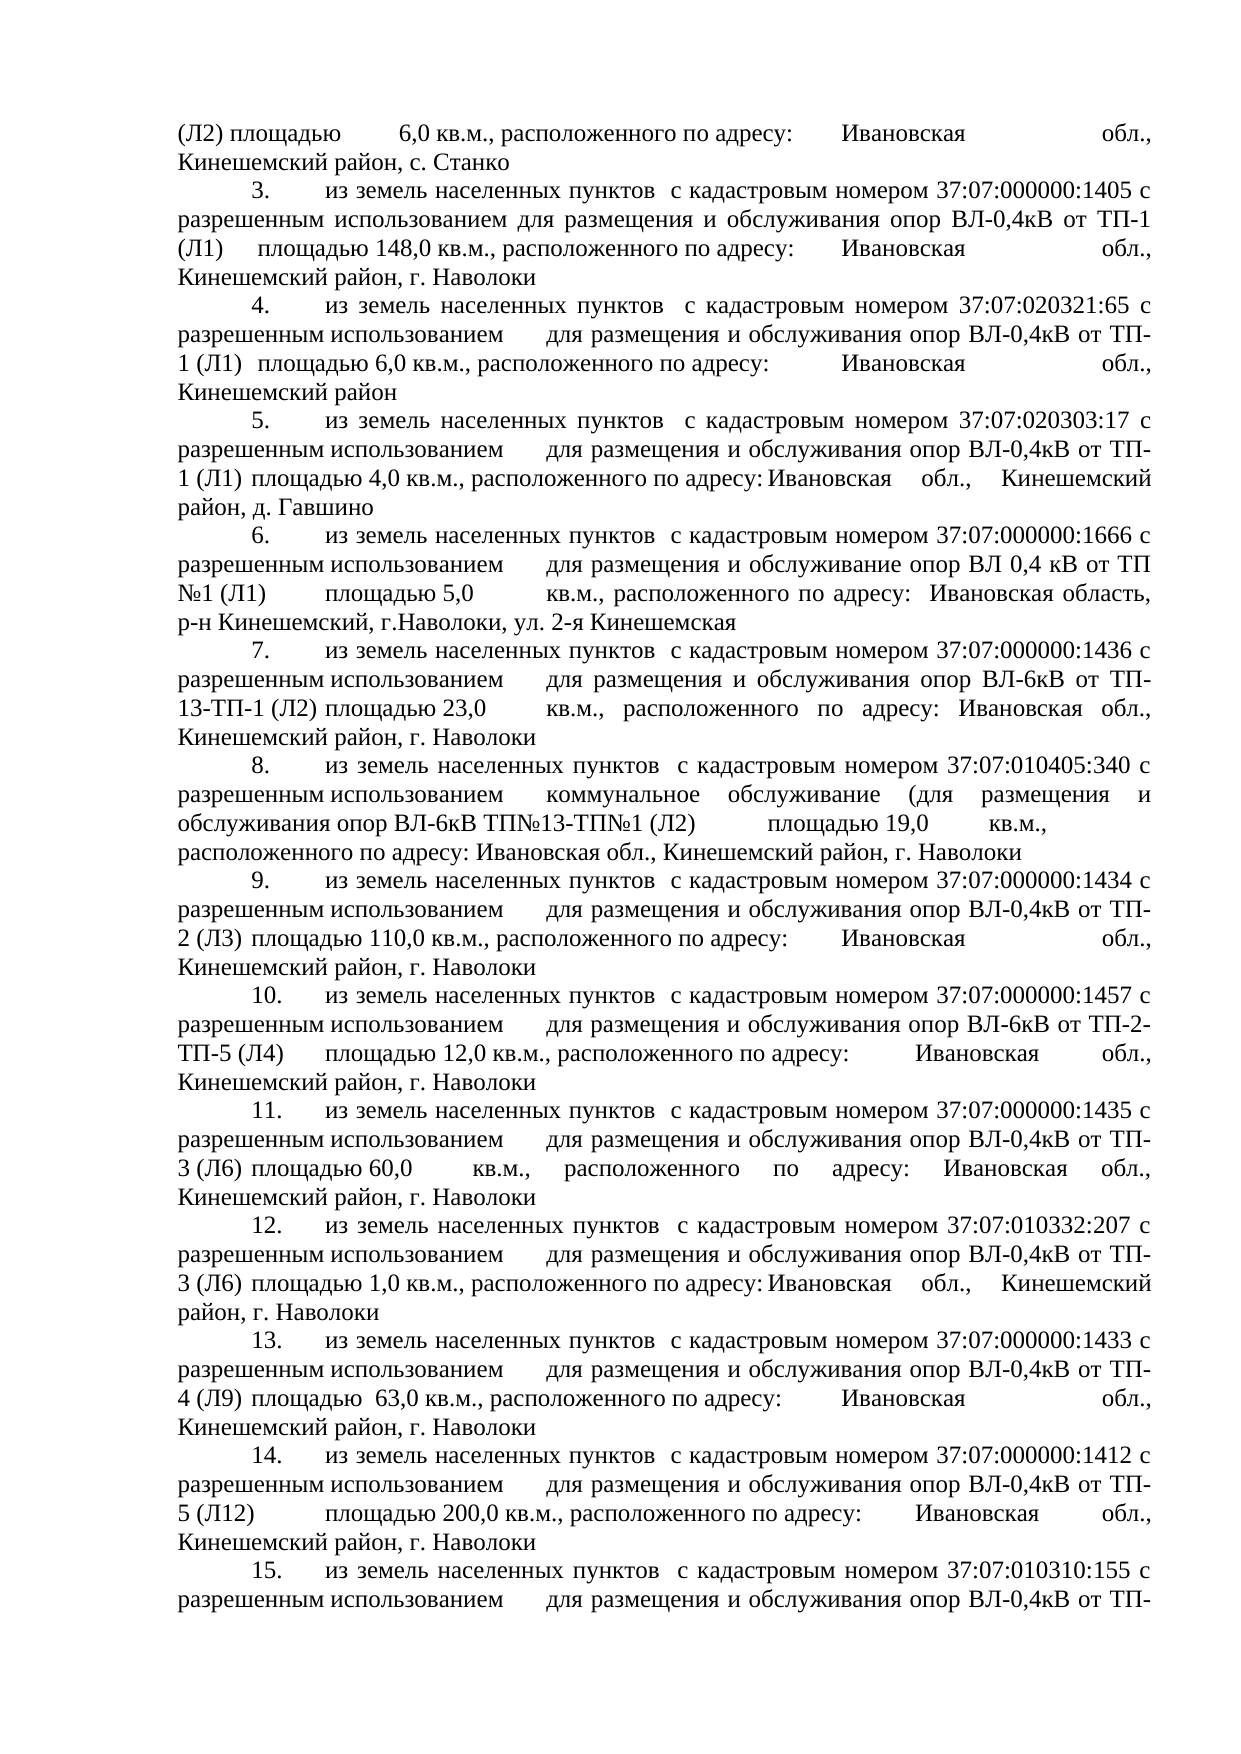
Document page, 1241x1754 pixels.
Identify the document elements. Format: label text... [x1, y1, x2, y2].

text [177, 1556, 1152, 1613]
text 7. из земель населенных пунктов с кадастровым номером 37:07:000000:1436 с разрешенным использованием для размещения и обслуживания опор ВЛ-6кВ от ТП-13-ТП-1 (Л2) площадью 23,0 кв.м., расположенного по адресу: Ивановская обл., Кинешемский район, г. Наволоки [177, 636, 1152, 751]
text 8. из земель населенных пунктов с кадастровым номером 37:07:010405:340 с разрешенным использованием коммунальное обслуживание (для размещения и обслуживания опор ВЛ-6кВ ТП№13-ТП№1 (Л2) площадью 19,0 кв.м., расположенного по адресу: Ивановская обл., Кинешемский район, г. Наволоки [177, 751, 1152, 866]
text 14. из земель населенных пунктов с кадастровым номером 37:07:000000:1412 с разрешенным использованием для размещения и обслуживания опор ВЛ-0,4кВ от ТП-5 (Л12) площадью 200,0 кв.м., расположенного по адресу: Ивановская обл., Кинешемский район, г. Наволоки [177, 1441, 1152, 1556]
text 12. из земель населенных пунктов с кадастровым номером 37:07:010332:207 с разрешенным использованием для размещения и обслуживания опор ВЛ-0,4кВ от ТП-3 (Л6) площадью 1,0 кв.м., расположенного по адресу: Ивановская обл., Кинешемский район, г. Наволоки [177, 1211, 1152, 1326]
text 10. из земель населенных пунктов с кадастровым номером 37:07:000000:1457 с разрешенным использованием для размещения и обслуживания опор ВЛ-6кВ от ТП-2-ТП-5 (Л4) площадью 12,0 кв.м., расположенного по адресу: Ивановская обл., Кинешемский район, г. Наволоки [177, 981, 1152, 1096]
text 6. из земель населенных пунктов с кадастровым номером 37:07:000000:1666 с разрешенным использованием для размещения и обслуживание опор ВЛ 0,4 кВ от ТП №1 (Л1) площадью 5,0 кв.м., расположенного по адресу: Ивановская область, р-н Кинешемский, г.Наволоки, ул. 2-я Кинешемская [177, 521, 1152, 636]
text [177, 118, 1152, 176]
text 4. из земель населенных пунктов с кадастровым номером 37:07:020321:65 с разрешенным использованием для размещения и обслуживания опор ВЛ-0,4кВ от ТП-1 (Л1) площадью 6,0 кв.м., расположенного по адресу: Ивановская обл., Кинешемский район [177, 291, 1152, 406]
text 11. из земель населенных пунктов с кадастровым номером 37:07:000000:1435 с разрешенным использованием для размещения и обслуживания опор ВЛ-0,4кВ от ТП-3 (Л6) площадью 60,0 кв.м., расположенного по адресу: Ивановская обл., Кинешемский район, г. Наволоки [177, 1096, 1152, 1211]
text 3. из земель населенных пунктов с кадастровым номером 37:07:000000:1405 с разрешенным использованием для размещения и обслуживания опор ВЛ-0,4кВ от ТП-1 (Л1) площадью 148,0 кв.м., расположенного по адресу: Ивановская обл., Кинешемский район, г. Наволоки [177, 176, 1152, 291]
text 13. из земель населенных пунктов с кадастровым номером 37:07:000000:1433 с разрешенным использованием для размещения и обслуживания опор ВЛ-0,4кВ от ТП-4 (Л9) площадью 63,0 кв.м., расположенного по адресу: Ивановская обл., Кинешемский район, г. Наволоки [177, 1326, 1152, 1441]
text 9. из земель населенных пунктов с кадастровым номером 37:07:000000:1434 с разрешенным использованием для размещения и обслуживания опор ВЛ-0,4кВ от ТП-2 (Л3) площадью 110,0 кв.м., расположенного по адресу: Ивановская обл., Кинешемский район, г. Наволоки [177, 866, 1152, 981]
text 5. из земель населенных пунктов с кадастровым номером 37:07:020303:17 с разрешенным использованием для размещения и обслуживания опор ВЛ-0,4кВ от ТП-1 (Л1) площадью 4,0 кв.м., расположенного по адресу: Ивановская обл., Кинешемский район, д. Гавшино [177, 406, 1152, 521]
